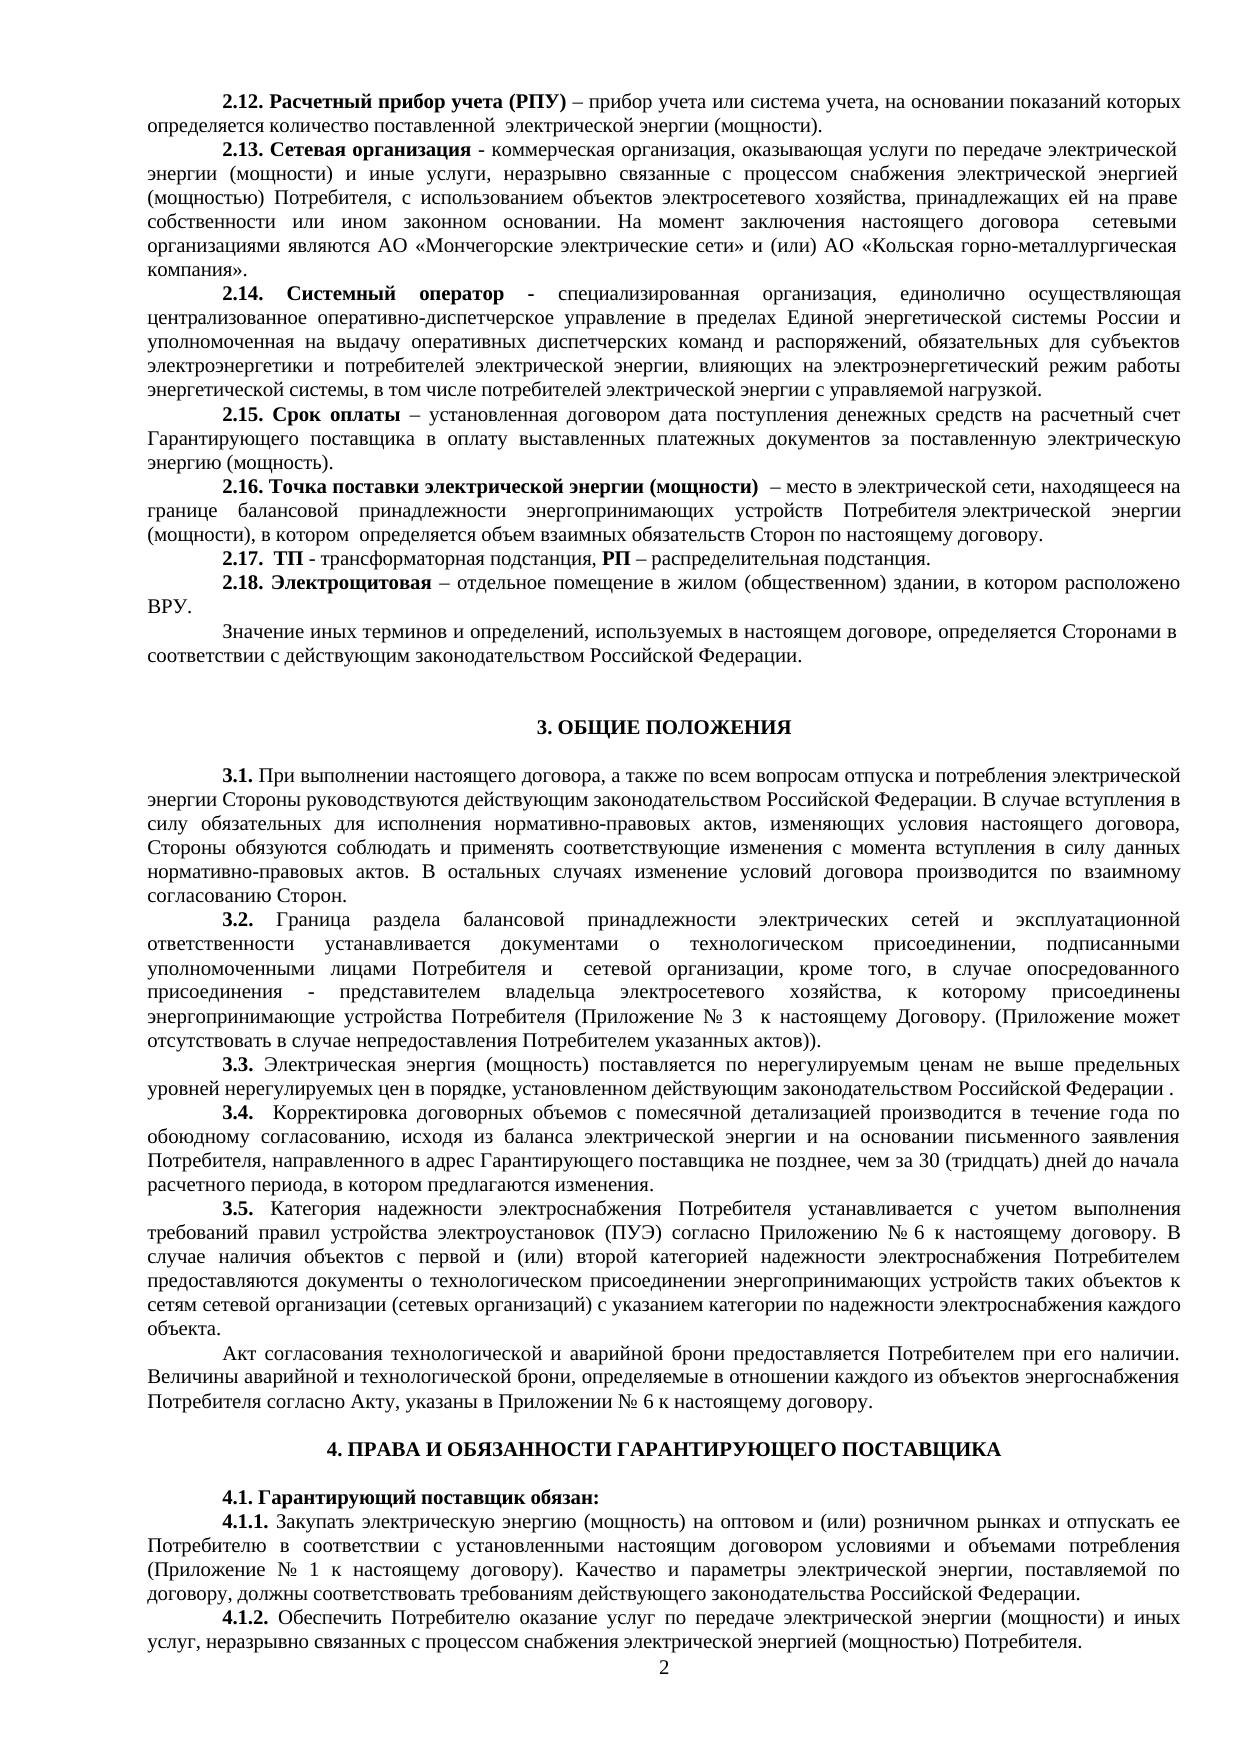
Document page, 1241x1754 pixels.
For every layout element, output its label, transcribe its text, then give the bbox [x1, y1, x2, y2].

text 2.15. Срок оплаты – установленная договором дата поступления денежных средств на расчетный счет Гарантирующего поставщика в оплату выставленных платежных документов за поставленную электрическую энергию (мощность). [147, 401, 1181, 474]
text 4. ПРАВА И ОБЯЗАННОСТИ ГАРАНТИРУЮЩЕГО ПОСТАВЩИКА [147, 1437, 1181, 1461]
text 2.12. Расчетный прибор учета (РПУ) – прибор учета или система учета, на основании показаний которых определяется количество поставленной электрической энергии (мощности). [147, 89, 1181, 137]
text 2.18. Электрощитовая – отдельное помещение в жилом (общественном) здании, в котором расположено ВРУ. [147, 570, 1181, 618]
text 3. ОБЩИЕ ПОЛОЖЕНИЯ [147, 715, 1181, 739]
text Значение иных терминов и определений, используемых в настоящем договоре, определяется Сторонами в соответствии с действующим законодательством Российской Федерации. [147, 618, 1178, 667]
text 4.1. Гарантирующий поставщик обязан: [147, 1485, 1181, 1509]
text 2.16. Точка поставки электрической энергии (мощности) – место в электрической сети, находящееся на границе балансовой принадлежности энергопринимающих устройств Потребителя электрической энергии (мощности), в котором определяется объем взаимных обязательств Сторон по настоящему договору. [147, 474, 1181, 546]
text 4.1.1. Закупать электрическую энергию (мощность) на оптовом и (или) розничном рынках и отпускать ее Потребителю в соответствии с установленными настоящим договором условиями и объемами потребления (Приложение № 1 к настоящему договору). Качество и параметры электрической энергии, поставляемой по договору, должны соответствовать требованиям действующего законодательства Российской Федерации. [147, 1509, 1181, 1605]
text 3.5. Категория надежности электроснабжения Потребителя устанавливается с учетом выполнения требований правил устройства электроустановок (ПУЭ) согласно Приложению № 6 к настоящему договору. В случае наличия объектов с первой и (или) второй категорией надежности электроснабжения Потребителем предоставляются документы о технологическом присоединении энергопринимающих устройств таких объектов к сетям сетевой организации (сетевых организаций) с указанием категории по надежности электроснабжения каждого объекта. [147, 1196, 1181, 1340]
text 4.1.2. Обеспечить Потребителю оказание услуг по передаче электрической энергии (мощности) и иных услуг, неразрывно связанных с процессом снабжения электрической энергией (мощностью) Потребителя. [147, 1605, 1181, 1653]
text 3.2. Граница раздела балансовой принадлежности электрических сетей и эксплуатационной ответственности устанавливается документами о технологическом присоединении, подписанными уполномоченными лицами Потребителя и сетевой организации, кроме того, в случае опосредованного присоединения - представителем владельца электросетевого хозяйства, к которому присоединены энергопринимающие устройства Потребителя (Приложение № 3 к настоящему Договору. (Приложение может отсутствовать в случае непредоставления Потребителем указанных актов)). [147, 907, 1181, 1052]
text Акт согласования технологической и аварийной брони предоставляется Потребителем при его наличии. Величины аварийной и технологической брони, определяемые в отношении каждого из объектов энергоснабжения Потребителя согласно Акту, указаны в Приложении № 6 к настоящему договору. [147, 1340, 1181, 1413]
text 3.3. Электрическая энергия (мощность) поставляется по нерегулируемым ценам не выше предельных уровней нерегулируемых цен в порядке, установленном действующим законодательством Российской Федерации . [147, 1052, 1181, 1100]
text 2.17. ТП - трансформаторная подстанция, РП – распределительная подстанция. [147, 546, 1181, 570]
text 3.1. При выполнении настоящего договора, а также по всем вопросам отпуска и потребления электрической энергии Стороны руководствуются действующим законодательством Российской Федерации. В случае вступления в силу обязательных для исполнения нормативно-правовых актов, изменяющих условия настоящего договора, Стороны обязуются соблюдать и применять соответствующие изменения с момента вступления в силу данных нормативно-правовых актов. В остальных случаях изменение условий договора производится по взаимному согласованию Сторон. [147, 763, 1181, 907]
text 2.13. Сетевая организация - коммерческая организация, оказывающая услуги по передаче электрической энергии (мощности) и иные услуги, неразрывно связанные с процессом снабжения электрической энергией (мощностью) Потребителя, с использованием объектов электросетевого хозяйства, принадлежащих ей на праве собственности или ином законном основании. На момент заключения настоящего договора сетевыми организациями являются АО «Мончегорские электрические сети» и (или) АО «Кольская горно-металлургическая компания». [147, 137, 1178, 281]
text 3.4. Корректировка договорных объемов с помесячной детализацией производится в течение года по обоюдному согласованию, исходя из баланса электрической энергии и на основании письменного заявления Потребителя, направленного в адрес Гарантирующего поставщика не позднее, чем за 30 (тридцать) дней до начала расчетного периода, в котором предлагаются изменения. [147, 1100, 1181, 1196]
text 2.14. Системный оператор - специализированная организация, единолично осуществляющая централизованное оперативно-диспетчерское управление в пределах Единой энергетической системы России и уполномоченная на выдачу оперативных диспетчерских команд и распоряжений, обязательных для субъектов электроэнергетики и потребителей электрической энергии, влияющих на электроэнергетический режим работы энергетической системы, в том числе потребителей электрической энергии с управляемой нагрузкой. [147, 281, 1181, 401]
